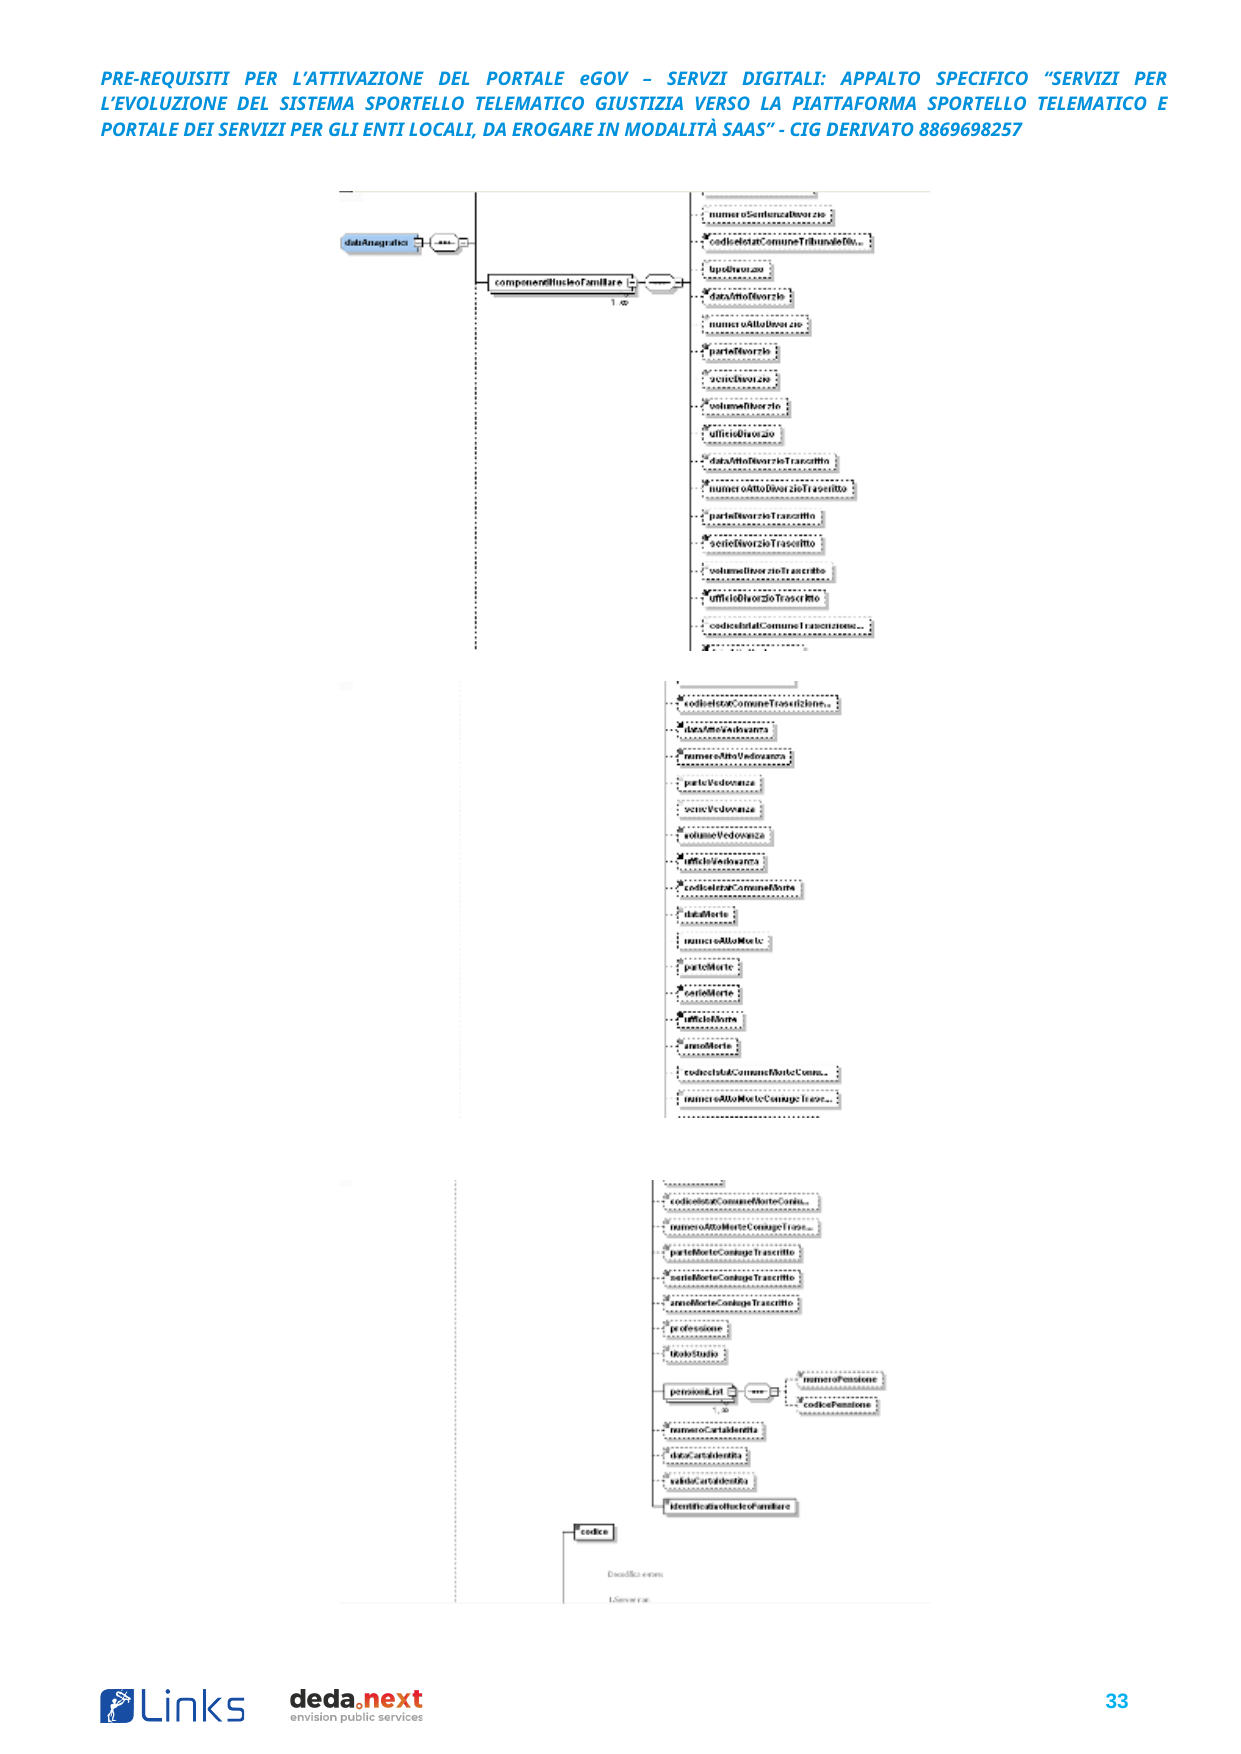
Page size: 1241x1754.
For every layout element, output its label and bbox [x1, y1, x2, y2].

picture [339, 191, 931, 651]
picture [339, 1180, 931, 1604]
picture [100, 1689, 245, 1723]
picture [339, 681, 931, 1118]
picture [290, 1689, 423, 1723]
